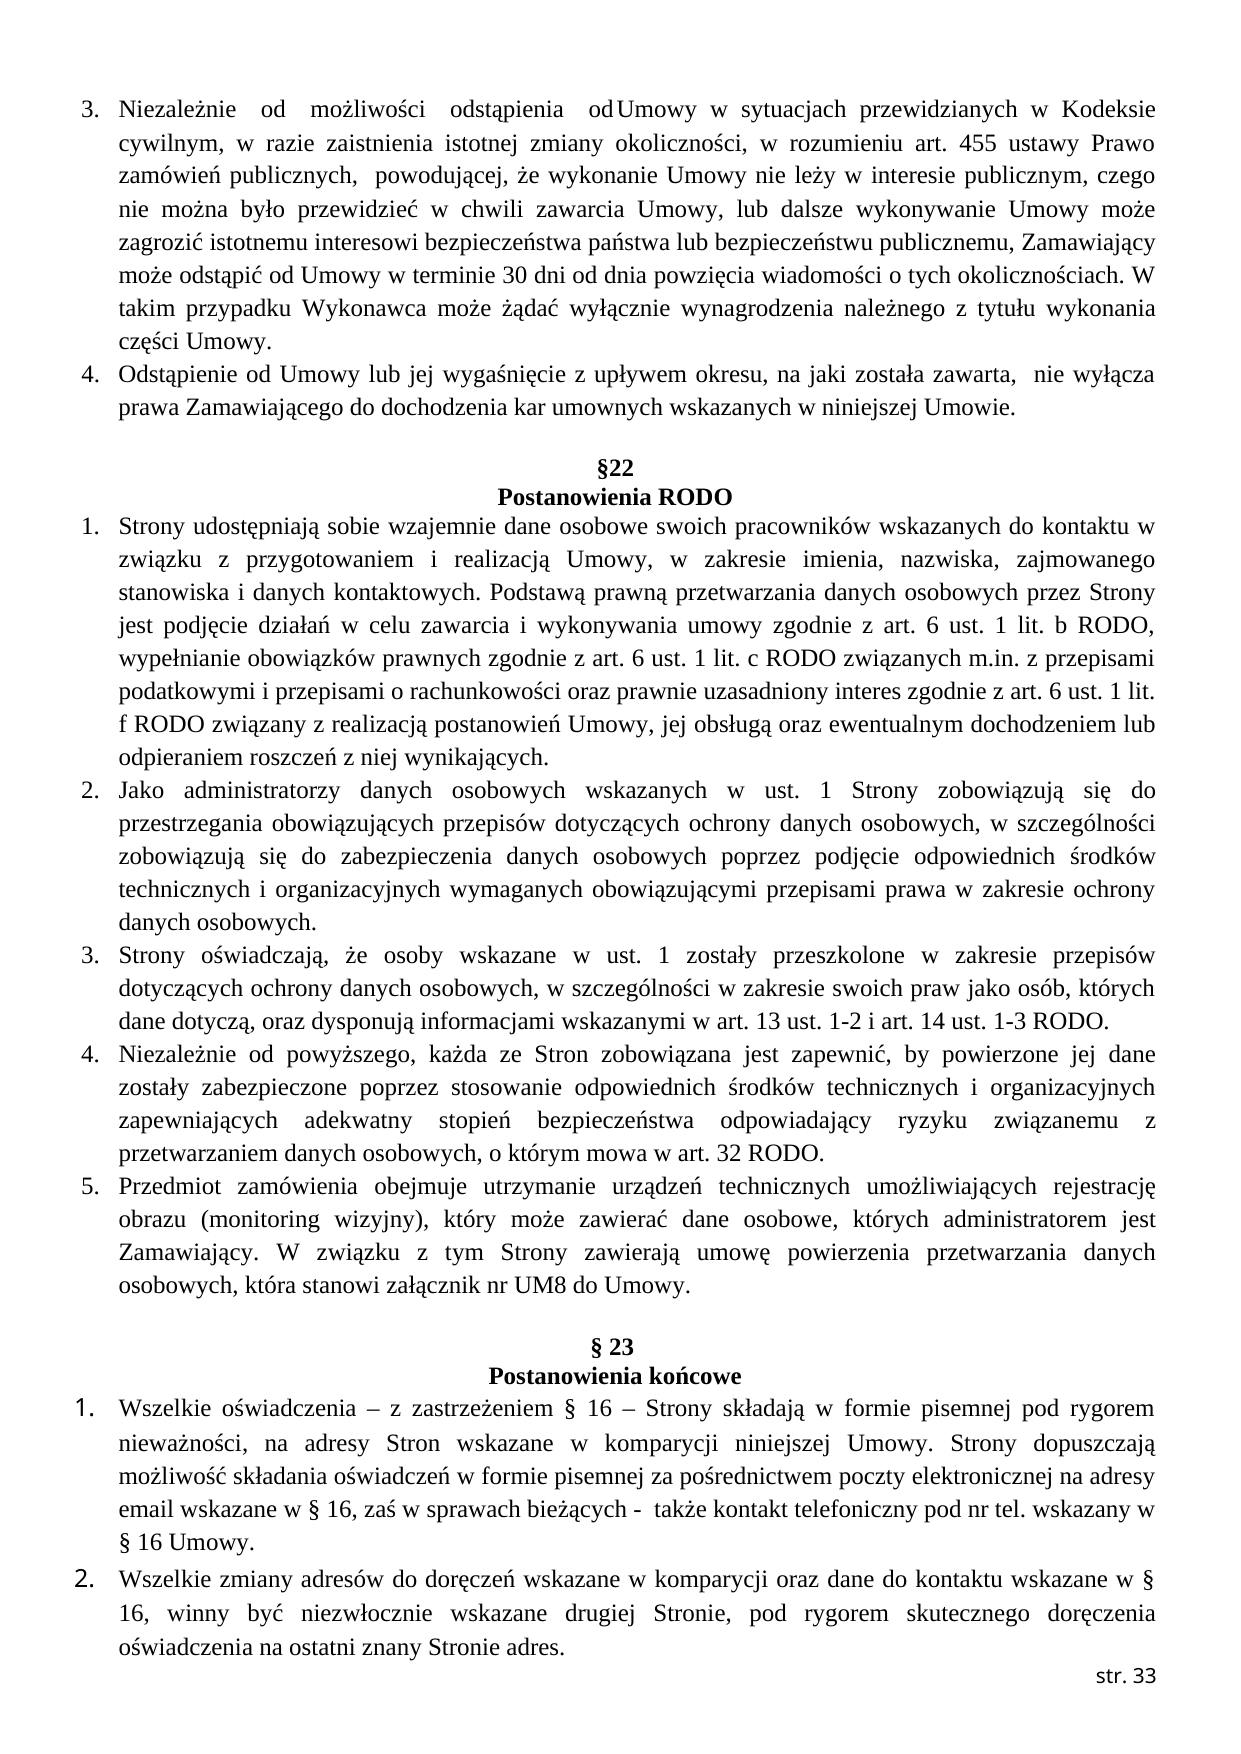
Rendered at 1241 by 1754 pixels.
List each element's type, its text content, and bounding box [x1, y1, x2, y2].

list Jako administratorzy danych osobowych wskazanych w ust. 1 Strony zobowiązują się do przestrzegania obowiązujących przepisów dotyczących ochrony danych osobowych, w szczególności zobowiązują się do zabezpieczenia danych osobowych poprzez podjęcie odpowiednich środków technicznych i organizacyjnych wymaganych obowiązującymi przepisami prawa w zakresie ochrony danych osobowych. [81, 775, 1156, 936]
list Strony udostępniają sobie wzajemnie dane osobowe swoich pracowników wskazanych do kontaktu w związku z przygotowaniem i realizacją Umowy, w zakresie imienia, nazwiska, zajmowanego stanowiska i danych kontaktowych. Podstawą prawną przetwarzania danych osobowych przez Strony jest podjęcie działań w celu zawarcia i wykonywania umowy zgodnie z art. 6 ust. 1 lit. b RODO, wypełnianie obowiązków prawnych zgodnie z art. 6 ust. 1 lit. c RODO związanych m.in. z przepisami podatkowymi i przepisami o rachunkowości oraz prawnie uzasadniony interes zgodnie z art. 6 ust. 1 lit. f RODO związany z realizacją postanowień Umowy, jej obsługą oraz ewentualnym dochodzeniem lub odpieraniem roszczeń z niej wynikających. [81, 511, 1156, 771]
list Strony oświadczają, że osoby wskazane w ust. 1 zostały przeszkolone w zakresie przepisów dotyczących ochrony danych osobowych, w szczególności w zakresie swoich praw jako osób, których dane dotyczą, oraz dysponują informacjami wskazanymi w art. 13 ust. 1-2 i art. 14 ust. 1-3 RODO. [81, 940, 1156, 1035]
list Wszelkie oświadczenia – z zastrzeżeniem § 16 – Strony składają w formie pisemnej pod rygorem nieważności, na adresy Stron wskazane w komparycji niniejszej Umowy. Strony dopuszczają możliwość składania oświadczeń w formie pisemnej za pośrednictwem poczty elektronicznej na adresy email wskazane w § 16, zaś w sprawach bieżących - także kontakt telefoniczny pod nr tel. wskazany w § 16 Umowy. [74, 1390, 1156, 1556]
text §22 Postanowienia RODO [74, 453, 1156, 511]
text § 23 Postanowienia końcowe [74, 1332, 1156, 1390]
list Niezależnie od powyższego, każda ze Stron zobowiązana jest zapewnić, by powierzone jej dane zostały zabezpieczone poprzez stosowanie odpowiednich środków technicznych i organizacyjnych zapewniających adekwatny stopień bezpieczeństwa odpowiadający ryzyku związanemu z przetwarzaniem danych osobowych, o którym mowa w art. 32 RODO. [81, 1039, 1156, 1167]
list Niezależnie od możliwości odstąpienia od Umowy w sytuacjach przewidzianych w Kodeksie cywilnym, w razie zaistnienia istotnej zmiany okoliczności, w rozumieniu art. 455 ustawy Prawo zamówień publicznych, powodującej, że wykonanie Umowy nie leży w interesie publicznym, czego nie można było przewidzieć w chwili zawarcia Umowy, lub dalsze wykonywanie Umowy może zagrozić istotnemu interesowi bezpieczeństwa państwa lub bezpieczeństwu publicznemu, Zamawiający może odstąpić od Umowy w terminie 30 dni od dnia powzięcia wiadomości o tych okolicznościach. W takim przypadku Wykonawca może żądać wyłącznie wynagrodzenia należnego z tytułu wykonania części Umowy. [81, 94, 1156, 354]
list Odstąpienie od Umowy lub jej wygaśnięcie z upływem okresu, na jaki została zawarta, nie wyłącza prawa Zamawiającego do dochodzenia kar umownych wskazanych w niniejszej Umowie. [81, 359, 1156, 421]
list Przedmiot zamówienia obejmuje utrzymanie urządzeń technicznych umożliwiających rejestrację obrazu (monitoring wizyjny), który może zawierać dane osobowe, których administratorem jest Zamawiający. W związku z tym Strony zawierają umowę powierzenia przetwarzania danych osobowych, która stanowi załącznik nr UM8 do Umowy. [81, 1171, 1156, 1299]
list Wszelkie zmiany adresów do doręczeń wskazane w komparycji oraz dane do kontaktu wskazane w § 16, winny być niezwłocznie wskazane drugiej Stronie, pod rygorem skutecznego doręczenia oświadczenia na ostatni znany Stronie adres. [74, 1560, 1156, 1660]
